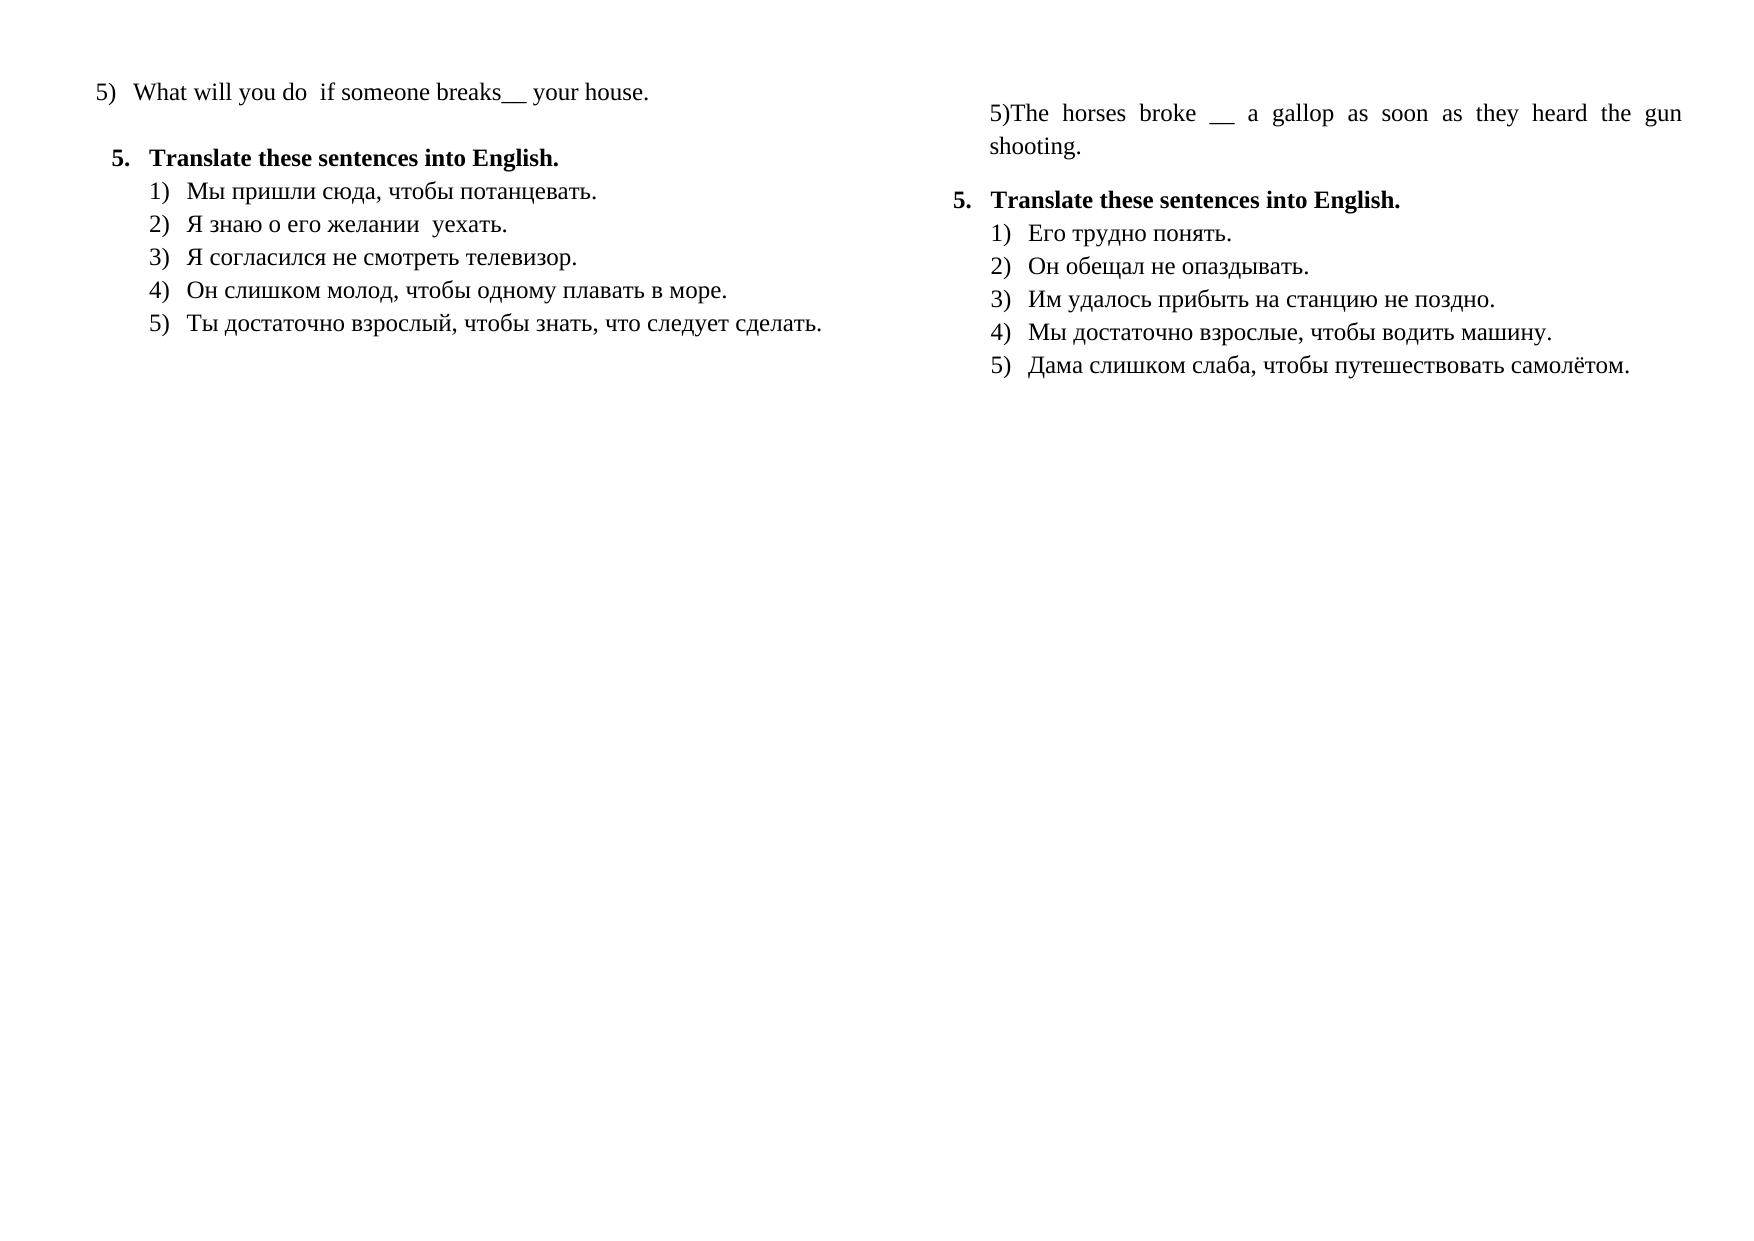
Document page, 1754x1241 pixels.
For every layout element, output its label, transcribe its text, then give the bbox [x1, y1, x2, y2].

list Translate these sentences into English. [111, 143, 842, 172]
text 5)The horses broke __ a gallop as soon as they heard the gun shooting. [989, 98, 1683, 160]
list Я согласился не смотреть телевизор. [149, 242, 842, 271]
list Он слишком молод, чтобы одному плавать в море. [149, 276, 842, 304]
list Мы достаточно взрослые, чтобы водить машину. [990, 317, 1683, 346]
list Translate these sentences into English. [953, 185, 1683, 214]
list Он обещал не опаздывать. [990, 251, 1683, 280]
list Ты достаточно взрослый, чтобы знать, что следует сделать. [149, 308, 842, 337]
list Мы пришли сюда, чтобы потанцевать. [149, 176, 842, 205]
list Им удалось прибыть на станцию не поздно. [990, 284, 1683, 313]
list Его трудно понять. [990, 218, 1683, 247]
list Дама слишком слаба, чтобы путешествовать самолётом. [990, 350, 1683, 379]
list What will you do if someone breaks__ your house. [95, 77, 842, 106]
list Я знаю о его желании уехать. [149, 209, 842, 238]
